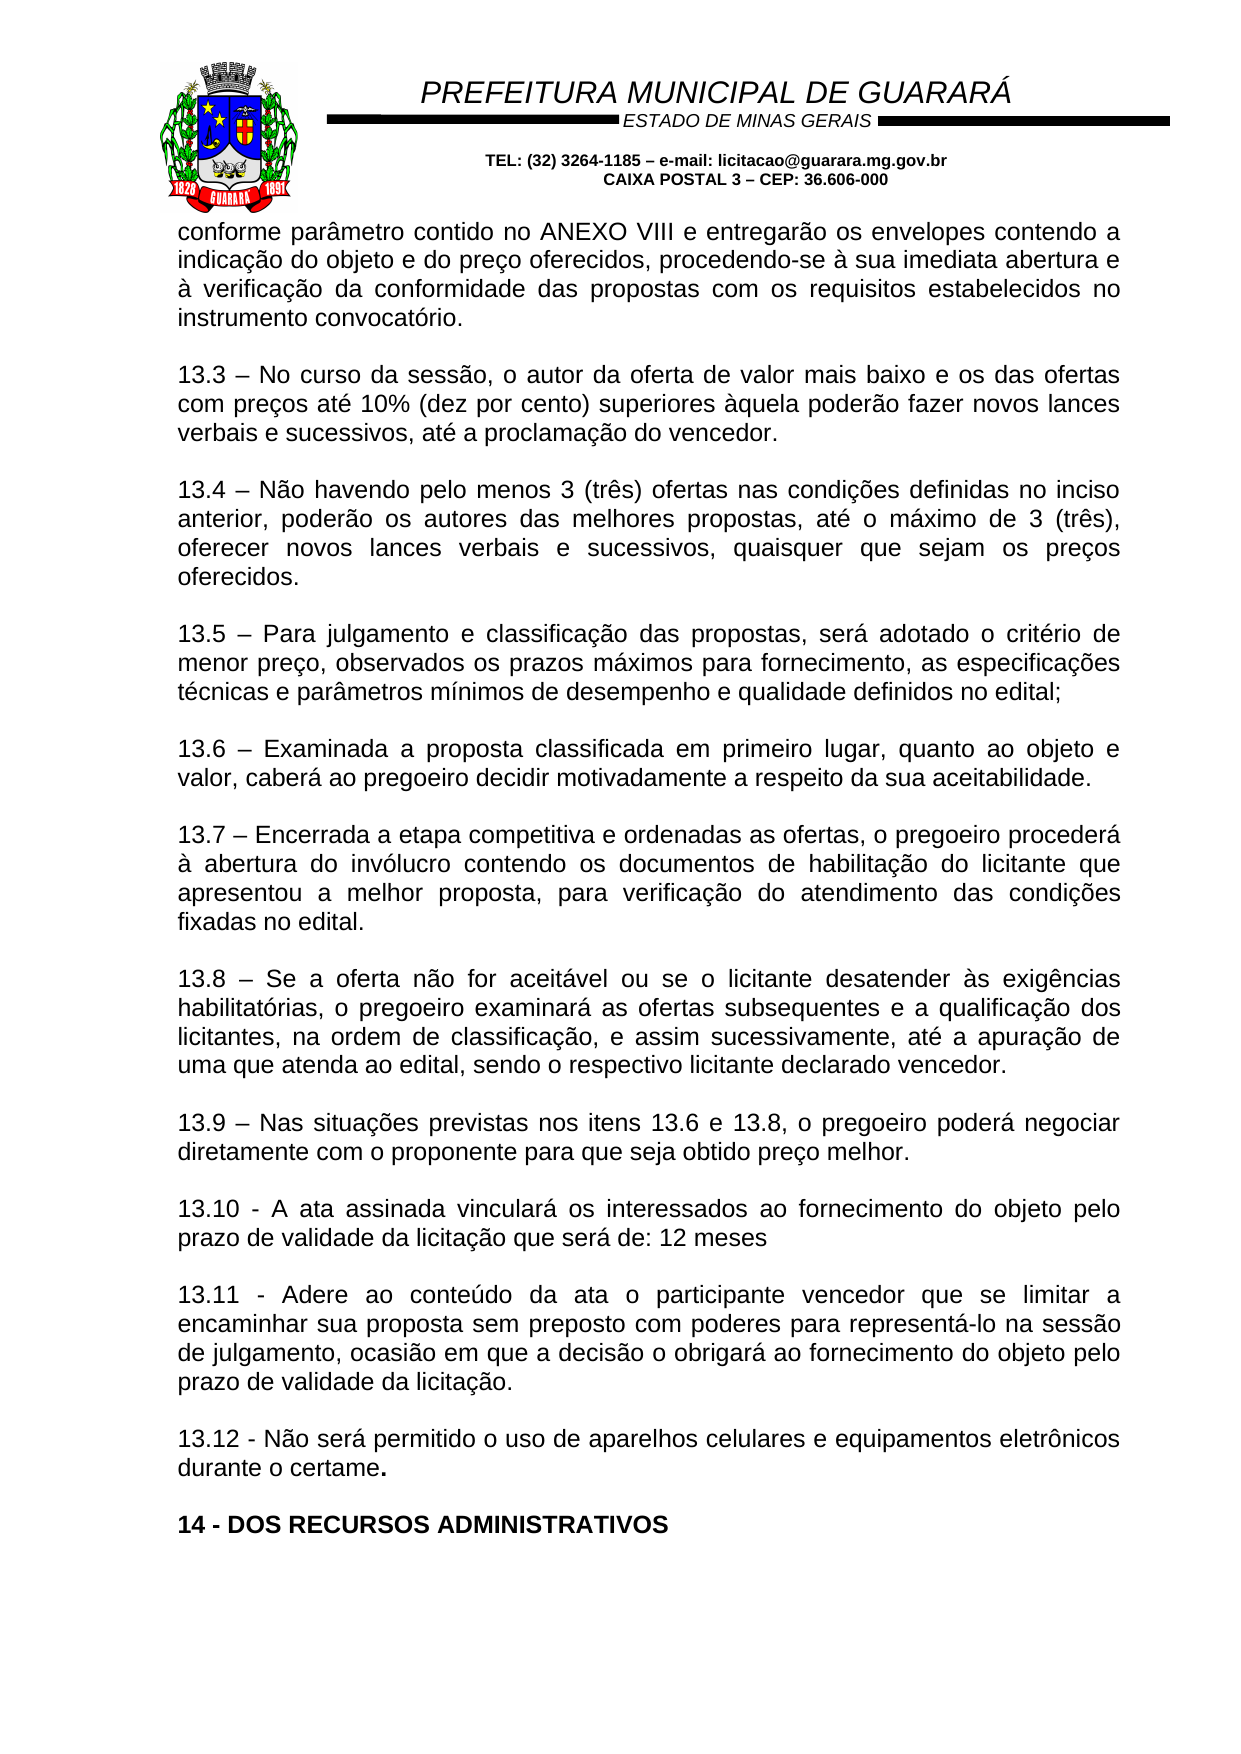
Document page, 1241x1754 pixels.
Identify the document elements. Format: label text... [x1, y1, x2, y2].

text 13.4 – Não havendo pelo menos 3 (três) ofertas nas condições definidas no inciso anterior, poderão os autores das melhores propostas, até o máximo de 3 (três), oferecer novos lances verbais e sucessivos, quaisquer que sejam os preços oferecidos. [177, 476, 1122, 591]
text 13.11 - Adere ao conteúdo da ata o participante vencedor que se limitar a encaminhar sua proposta sem preposto com poderes para representá-lo na sessão de julgamento, ocasião em que a decisão o obrigará ao fornecimento do objeto pelo prazo de validade da licitação. [177, 1281, 1122, 1396]
text 13.9 – Nas situações previstas nos itens 13.6 e 13.8, o pregoeiro poderá negociar diretamente com o proponente para que seja obtido preço melhor. [177, 1108, 1122, 1166]
text 14 - DOS RECURSOS ADMINISTRATIVOS [177, 1511, 1122, 1539]
text 13.5 – Para julgamento e classificação das propostas, será adotado o critério de menor preço, observados os prazos máximos para fornecimento, as especificações técnicas e parâmetros mínimos de desempenho e qualidade definidos no edital; [177, 619, 1122, 706]
text 13.10 - A ata assinada vinculará os interessados ao fornecimento do objeto pelo prazo de validade da licitação que será de: 12 meses [177, 1194, 1122, 1252]
picture [160, 62, 298, 213]
text 13.12 - Não será permitido o uso de aparelhos celulares e equipamentos eletrônicos durante o certame. [177, 1424, 1122, 1482]
text 13.6 – Examinada a proposta classificada em primeiro lugar, quanto ao objeto e valor, caberá ao pregoeiro decidir motivadamente a respeito da sua aceitabilidade. [177, 734, 1122, 792]
text 13.8 – Se a oferta não for aceitável ou se o licitante desatender às exigências habilitatórias, o pregoeiro examinará as ofertas subsequentes e a qualificação dos licitantes, na ordem de classificação, e assim sucessivamente, até a apuração de uma que atenda ao edital, sendo o respectivo licitante declarado vencedor. [177, 964, 1122, 1079]
text 13.7 – Encerrada a etapa competitiva e ordenadas as ofertas, o pregoeiro procederá à abertura do invólucro contendo os documentos de habilitação do licitante que apresentou a melhor proposta, para verificação do atendimento das condições fixadas no edital. [177, 821, 1122, 936]
text 13.3 – No curso da sessão, o autor da oferta de valor mais baixo e os das ofertas com preços até 10% (dez por cento) superiores àquela poderão fazer novos lances verbais e sucessivos, até a proclamação do vencedor. [177, 361, 1122, 447]
